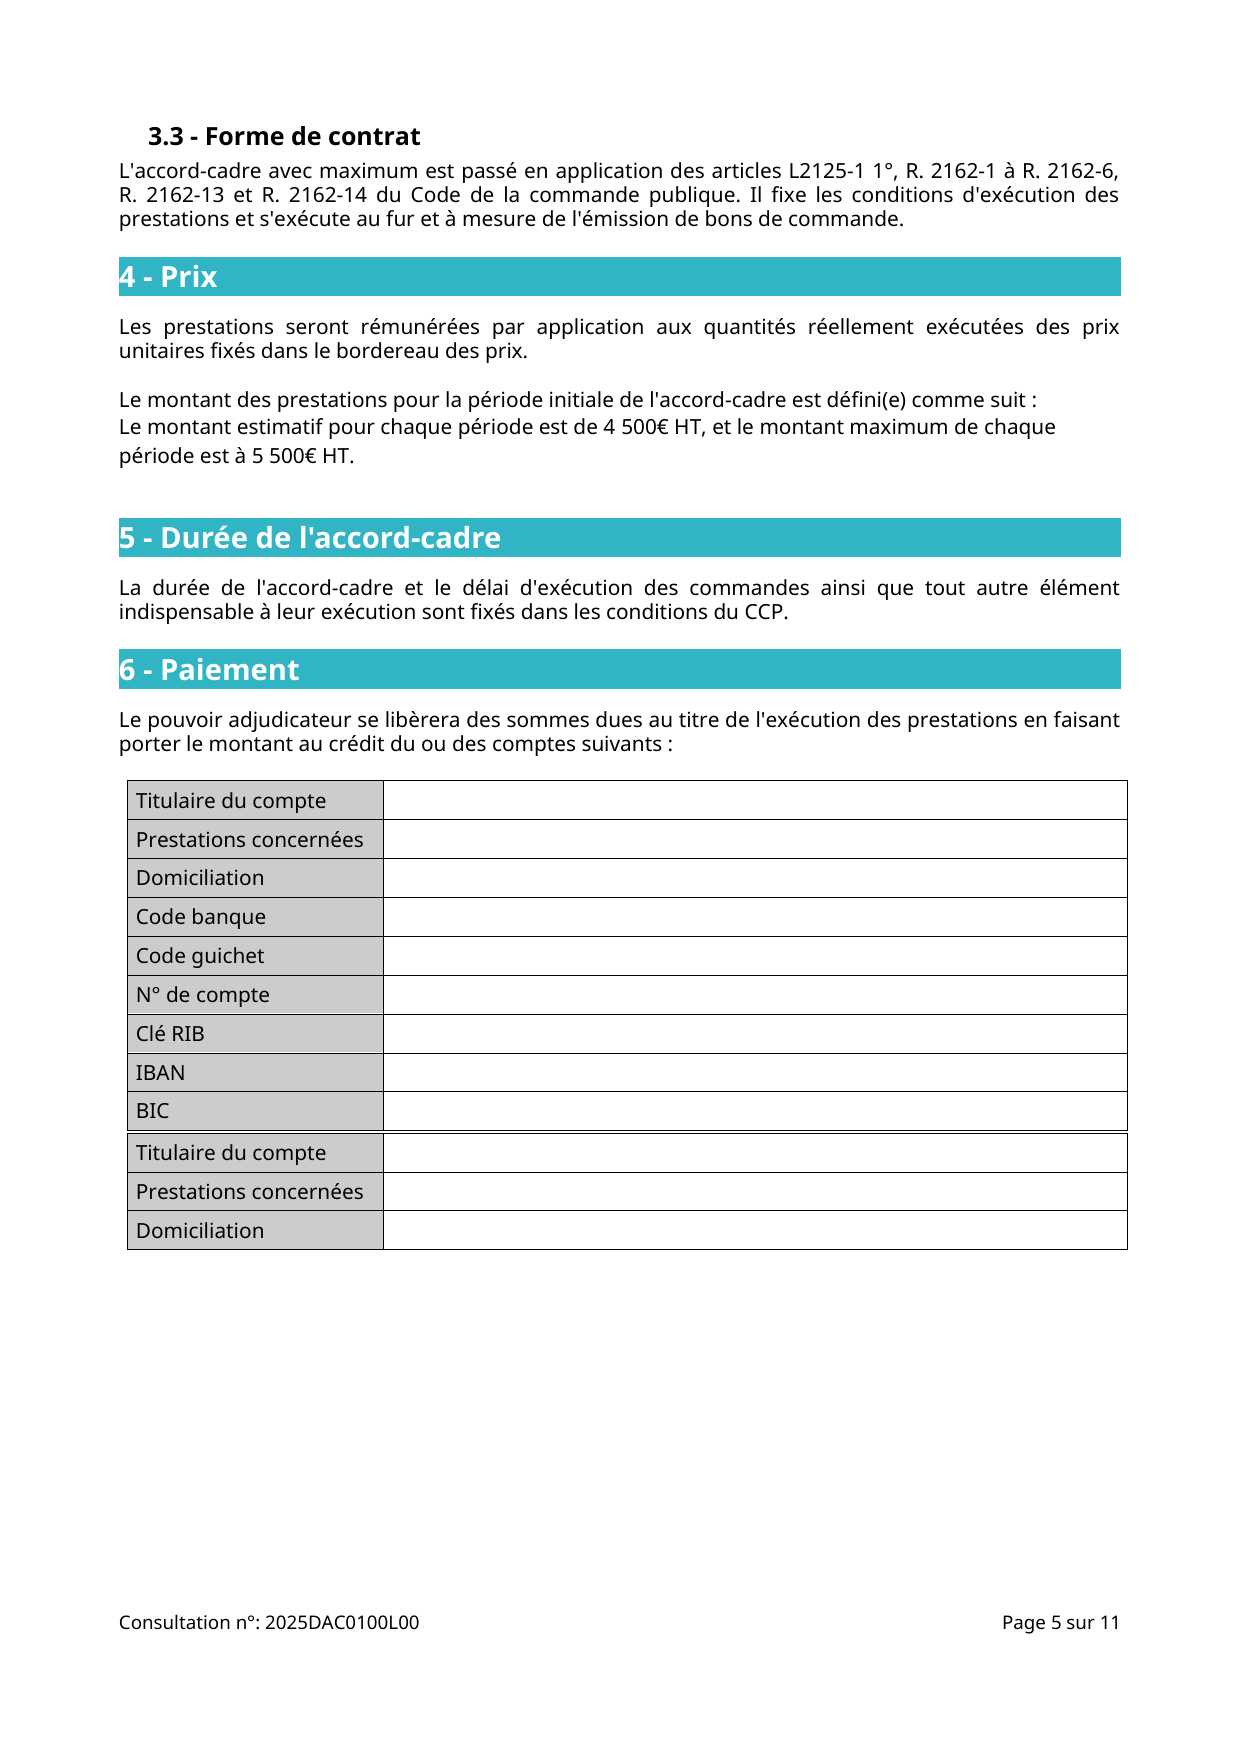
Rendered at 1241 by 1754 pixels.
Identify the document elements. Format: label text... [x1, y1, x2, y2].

table_cell [384, 1211, 1127, 1249]
text Le pouvoir adjudicateur se libèrera des sommes dues au titre de l'exécution des prestations en faisant porter le montant au crédit du ou des comptes suivants : [119, 708, 1121, 756]
table_cell Prestations concernées [128, 1173, 383, 1210]
table_cell Code guichet [128, 937, 383, 975]
table_header [384, 781, 1127, 819]
table_cell [384, 976, 1127, 1013]
text La durée de l'accord-cadre et le délai d'exécution des commandes ainsi que tout autre élément indispensable à leur exécution sont fixés dans les conditions du CCP. [119, 576, 1121, 624]
table_cell [384, 1092, 1127, 1130]
text L'accord-cadre avec maximum est passé en application des articles L2125-1 1°, R. 2162-1 à R. 2162-6, R. 2162-13 et R. 2162-14 du Code de la commande publique. Il fixe les conditions d'exécution des prestations et s'exécute au fur et à mesure de l'émission de bons de commande. [119, 159, 1121, 232]
table_cell BIC [128, 1092, 383, 1130]
text Les prestations seront rémunérées par application aux quantités réellement exécutées des prix unitaires fixés dans le bordereau des prix. [119, 315, 1121, 363]
table_cell [384, 859, 1127, 897]
table_cell Clé RIB [128, 1015, 383, 1052]
text Le montant des prestations pour la période initiale de l'accord-cadre est défini(e) comme suit : [119, 388, 1121, 412]
table_cell Domiciliation [128, 1211, 383, 1249]
subtitle 4 - Prix [119, 257, 1121, 296]
table_cell [384, 1015, 1127, 1052]
subtitle 6 - Paiement [119, 649, 1121, 689]
table_cell N° de compte [128, 976, 383, 1013]
table_header [384, 1134, 1127, 1172]
table_cell Domiciliation [128, 859, 383, 897]
table_header Titulaire du compte [128, 1134, 383, 1172]
text Le montant estimatif pour chaque période est de 4 500€ HT, et le montant maximum de chaque période est à 5 500€ HT. [119, 412, 1121, 469]
table_header Titulaire du compte [128, 781, 383, 819]
table_cell [384, 1173, 1127, 1210]
table_cell [384, 898, 1127, 936]
table_cell [384, 937, 1127, 975]
table_cell [384, 820, 1127, 858]
table_cell Code banque [128, 898, 383, 936]
subtitle 5 - Durée de l'accord-cadre [119, 518, 1121, 557]
subtitle 3.3 - Forme de contrat [148, 119, 1121, 153]
table_cell IBAN [128, 1054, 383, 1091]
table_cell [384, 1054, 1127, 1091]
table_cell Prestations concernées [128, 820, 383, 858]
